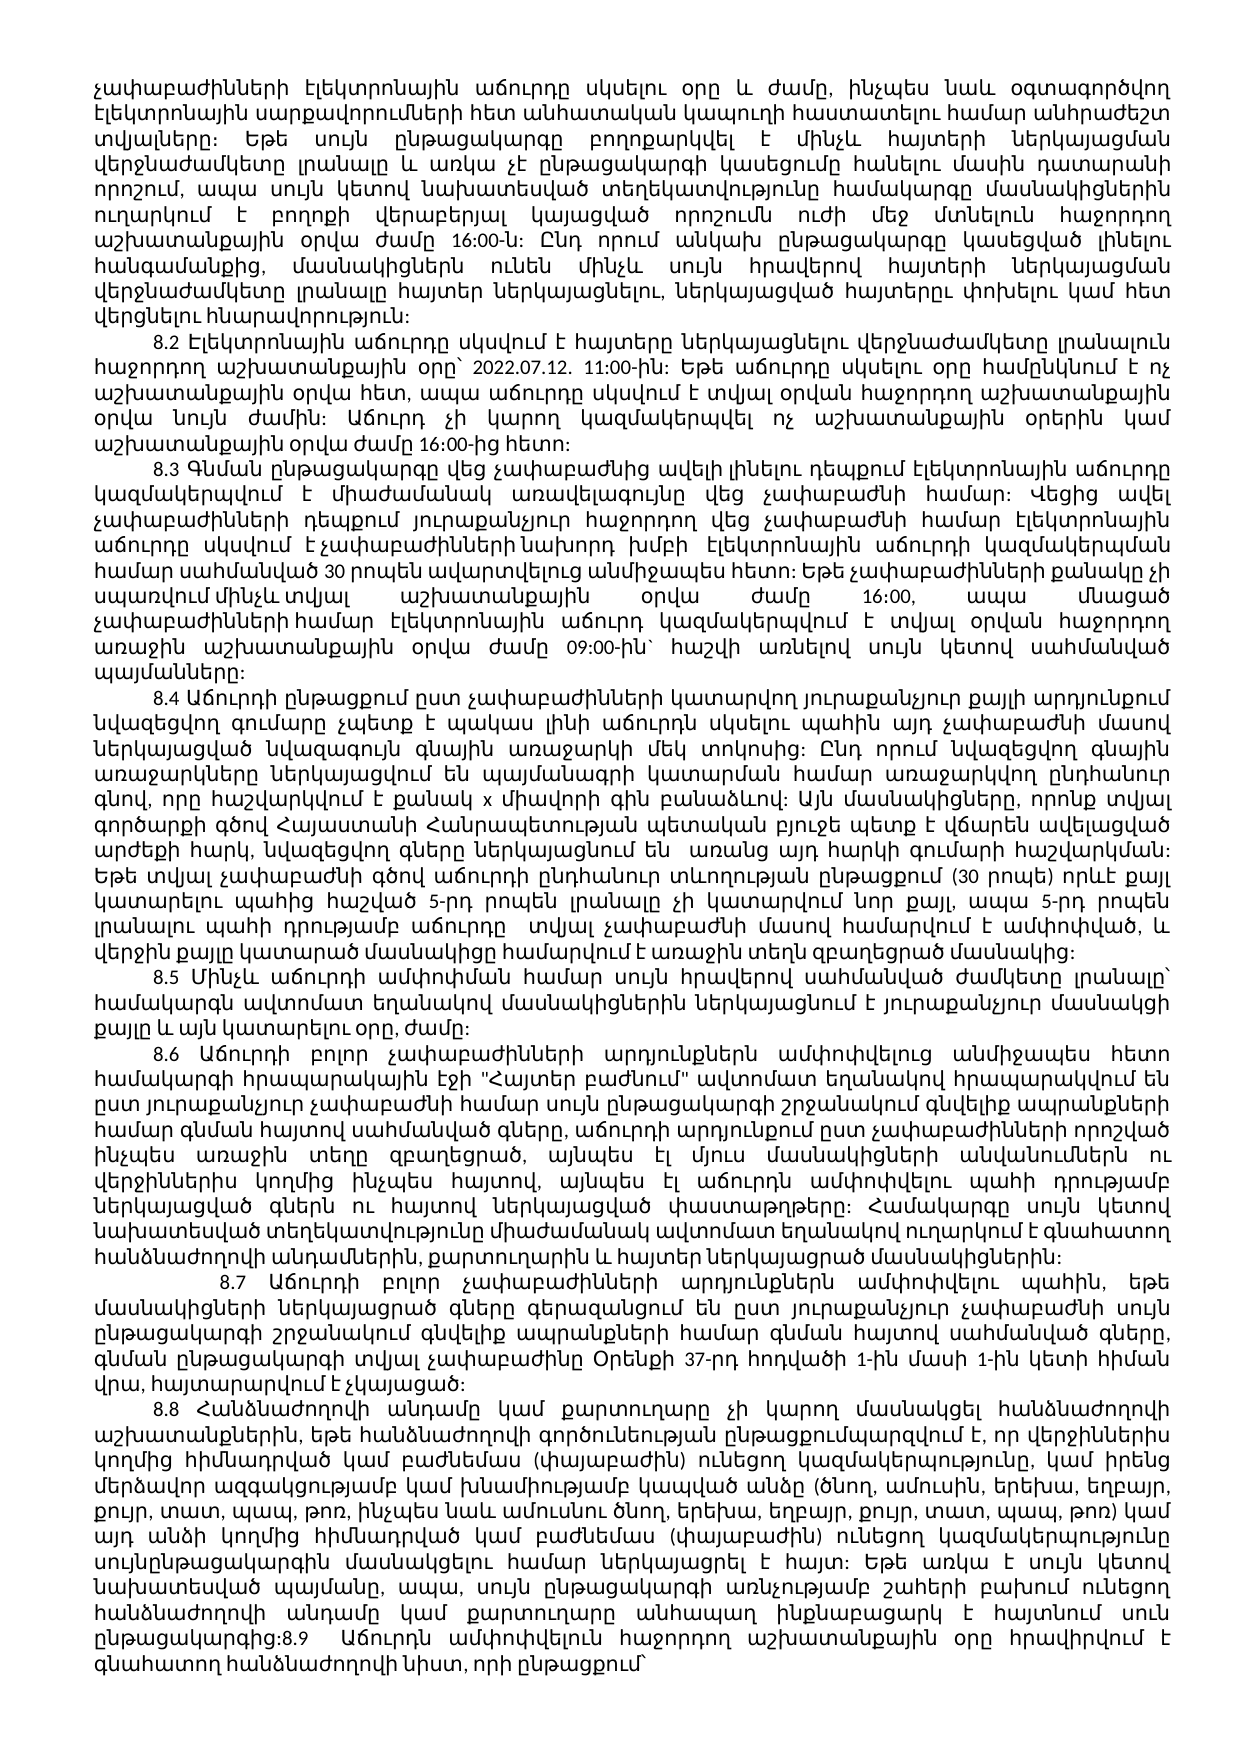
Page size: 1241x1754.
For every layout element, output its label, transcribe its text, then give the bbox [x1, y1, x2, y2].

text 8.5 Մինչև աճուրդի ամփոփման համար սույն հրավերով սահմանված ժամկետը լրանալը՝ համակարգն ավտոմատ եղանակով մասնակիցներին ներկայացնում է յուրաքանչյուր մասնակցի քայլը և այն կատարելու օրը, ժամը: [94, 964, 1171, 1041]
text 8.4 Աճուրդի ընթացքում ըստ չափաբաժինների կատարվող յուրաքանչյուր քայլի արդյունքում նվազեցվող գումարը չպետք է պակաս լինի աճուրդն սկսելու պահին այդ չափաբաժնի մասով ներկայացված նվազագույն գնային առաջարկի մեկ տոկոսից: Ընդ որում նվազեցվող գնային առաջարկները ներկայացվում են պայմանագրի կատարման համար առաջարկվող ընդհանուր գնով, որը հաշվարկվում է քանակ x միավորի գին բանաձևով: Այն մասնակիցները, որոնք տվյալ գործարքի գծով Հայաստանի Հանրապետության պետական բյուջե պետք է վճարեն ավելացված արժեքի հարկ, նվազեցվող գները ներկայացնում են առանց այդ հարկի գումարի հաշվարկման: Եթե տվյալ չափաբաժնի գծով աճուրդի ընդհանուր տևողության ընթացքում (30 րոպե) որևէ քայլ կատարելու պահից հաշված 5-րդ րոպեն լրանալը չի կատարվում նոր քայլ, ապա 5-րդ րոպեն լրանալու պահի դրությամբ աճուրդը տվյալ չափաբաժնի մասով համարվում է ամփոփված, և վերջին քայլը կատարած մասնակիցը համարվում է առաջին տեղն զբաղեցրած մասնակից: [94, 685, 1171, 964]
text 8.3 Գնման ընթացակարգը վեց չափաբաժնից ավելի լինելու դեպքում էլեկտրոնային աճուրդը կազմակերպվում է միաժամանակ առավելագույնը վեց չափաբաժնի համար: Վեցից ավել չափաբաժինների դեպքում յուրաքանչյուր հաջորդող վեց չափաբաժնի համար էլեկտրոնային աճուրդը սկսվում է չափաբաժինների նախորդ խմբի էլեկտրոնային աճուրդի կազմակերպման համար սահմանված 30 րոպեն ավարտվելուց անմիջապես հետո: Եթե չափաբաժինների քանակը չի սպառվում մինչև տվյալ աշխատանքային օրվա ժամը 16։00, ապա մնացած չափաբաժինների համար էլեկտրոնային աճուրդ կազմակերպվում է տվյալ օրվան հաջորդող առաջին աշխատանքային օրվա ժամը 09:00-ին` հաշվի առնելով սույն կետով սահմանված պայմանները: [94, 456, 1171, 685]
text 8.8 Հանձնաժողովի անդամը կամ քարտուղարը չի կարող մասնակցել հանձնաժողովի աշխատանքներին, եթե հանձնաժողովի գործունեության ընթացքումպարզվում է, որ վերջիններիս կողմից հիմնադրված կամ բաժնեմաս (փայաբաժին) ունեցող կազմակերպությունը, կամ իրենց մերձավոր ազգակցությամբ կամ խնամիությամբ կապված անձը (ծնող, ամուսին, երեխա, եղբայր, քույր, տատ, պապ, թոռ, ինչպես նաև ամուսնու ծնող, երեխա, եղբայր, քույր, տատ, պապ, թոռ) կամ այդ անձի կողմից հիմնադրված կամ բաժնեմաս (փայաբաժին) ունեցող կազմակերպությունը սույնընթացակարգին մասնակցելու համար ներկայացրել է հայտ: Եթե առկա է սույն կետով նախատեսված պայմանը, ապա, սույն ընթացակարգի առնչությամբ շահերի բախում ունեցող հանձնաժողովի անդամը կամ քարտուղարը անհապաղ ինքնաբացարկ է հայտնում սուն ընթացակարգից:8.9 Աճուրդն ամփոփվելուն հաջորդող աշխատանքային օրը հրավիրվում է գնահատող հանձնաժողովի նիստ, որի ընթացքում՝ [94, 1397, 1171, 1676]
text 8.2 Էլեկտրոնային աճուրդը սկսվում է հայտերը ներկայացնելու վերջնաժամկետը լրանալուն հաջորդող աշխատանքային օրը՝ 2022.07.12. 11:00 -ին: Եթե աճուրդը սկսելու օրը համընկնում է ոչ աշխատանքային օրվա հետ, ապա աճուրդը սկսվում է տվյալ օրվան հաջորդող աշխատանքային օրվա նույն ժամին: Աճուրդ չի կարող կազմակերպվել ոչ աշխատանքային օրերին կամ աշխատանքային օրվա ժամը 16։00-ից հետո: [94, 329, 1171, 456]
text 8.6 Աճուրդի բոլոր չափաբաժինների արդյունքներն ամփոփվելուց անմիջապես հետո համակարգի հրապարակային էջի "Հայտեր բաժնում" ավտոմատ եղանակով հրապարակվում են ըստ յուրաքանչյուր չափաբաժնի համար սույն ընթացակարգի շրջանակում գնվելիք ապրանքների համար գնման հայտով սահմանված գները, աճուրդի արդյունքում ըստ չափաբաժինների որոշված ինչպես առաջին տեղը զբաղեցրած, այնպես էլ մյուս մասնակիցների անվանումներն ու վերջիններիս կողմից ինչպես հայտով, այնպես էլ աճուրդն ամփոփվելու պահի դրությամբ ներկայացված գներն ու հայտով ներկայացված փաստաթղթերը: Համակարգը սույն կետով նախատեսված տեղեկատվությունը միաժամանակ ավտոմատ եղանակով ուղարկում է գնահատող հանձնաժողովի անդամներին, քարտուղարին և հայտեր ներկայացրած մասնակիցներին: [94, 1041, 1171, 1269]
text 8.7 Աճուրդի բոլոր չափաբաժինների արդյունքներն ամփոփվելու պահին, եթե մասնակիցների ներկայացրած գները գերազանցում են ըստ յուրաքանչյուր չափաբաժնի սույն ընթացակարգի շրջանակում գնվելիք ապրանքների համար գնման հայտով սահմանված գները, գնման ընթացակարգի տվյալ չափաբաժինը Օրենքի 37-րդ հոդվածի 1-ին մասի 1-ին կետի հիման վրա, հայտարարվում է չկայացած: [94, 1269, 1171, 1397]
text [94, 75, 1171, 329]
